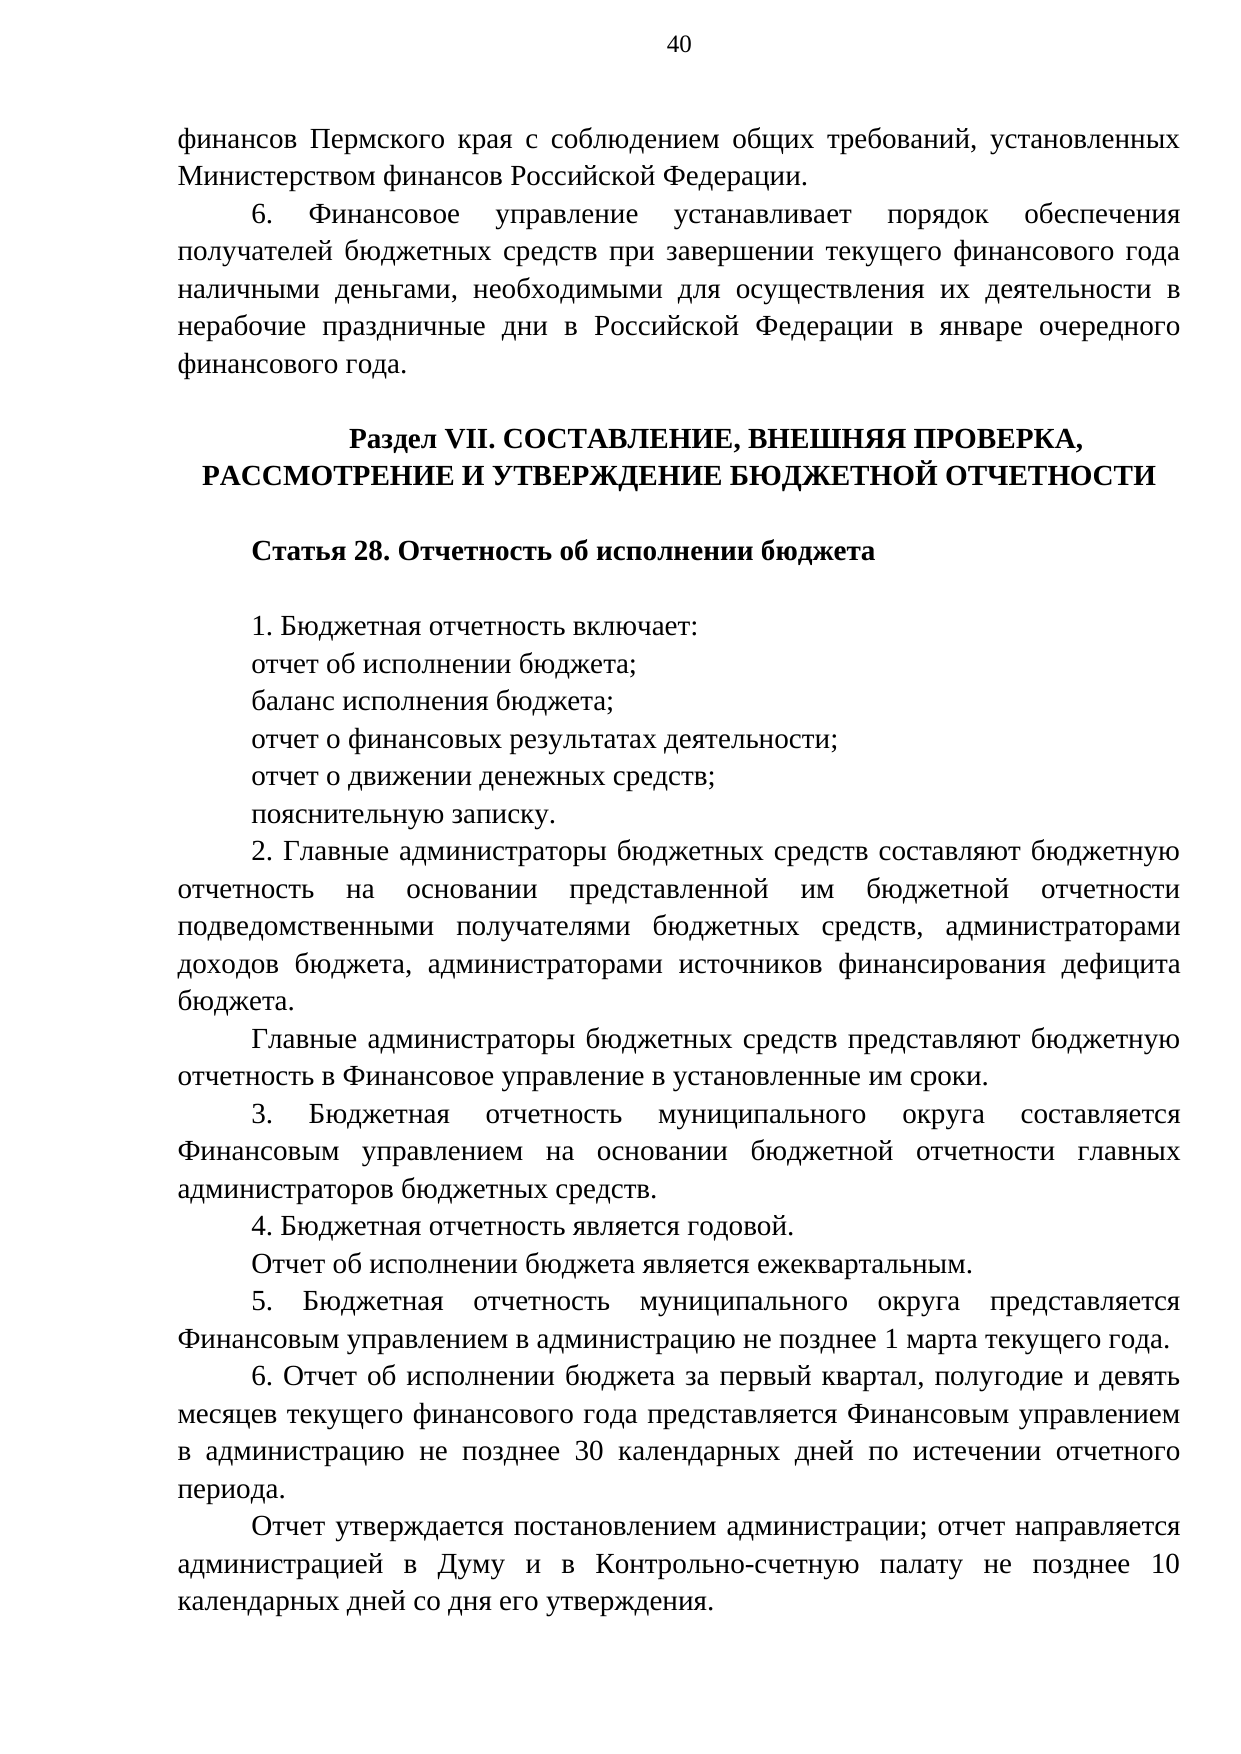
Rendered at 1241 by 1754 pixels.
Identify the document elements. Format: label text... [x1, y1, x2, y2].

text Отчет об исполнении бюджета является ежеквартальным. [177, 1243, 1181, 1281]
text 6. Отчет об исполнении бюджета за первый квартал, полугодие и девять месяцев текущего финансового года представляется Финансовым управлением в администрацию не позднее 30 календарных дней по истечении отчетного периода. [177, 1356, 1181, 1506]
text отчет о движении денежных средств; [177, 756, 1181, 793]
text Главные администраторы бюджетных средств представляют бюджетную отчетность в Финансовое управление в установленные им сроки. [177, 1018, 1181, 1093]
text 1. Бюджетная отчетность включает: [177, 606, 1181, 643]
text Отчет утверждается постановлением администрации; отчет направляется администрацией в Думу и в Контрольно-счетную палату не позднее 10 календарных дней со дня его утверждения. [177, 1506, 1181, 1618]
text 2. Главные администраторы бюджетных средств составляют бюджетную отчетность на основании представленной им бюджетной отчетности подведомственными получателями бюджетных средств, администраторами доходов бюджета, администраторами источников финансирования дефицита бюджета. [177, 831, 1181, 1018]
text 5. Бюджетная отчетность муниципального округа представляется Финансовым управлением в администрацию не позднее 1 марта текущего года. [177, 1281, 1181, 1356]
text баланс исполнения бюджета; [177, 681, 1181, 718]
text 3. Бюджетная отчетность муниципального округа составляется Финансовым управлением на основании бюджетной отчетности главных администраторов бюджетных средств. [177, 1093, 1181, 1206]
text отчет о финансовых результатах деятельности; [177, 718, 1181, 756]
text 4. Бюджетная отчетность является годовой. [177, 1206, 1181, 1243]
text Статья 28. Отчетность об исполнении бюджета [177, 531, 1181, 568]
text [177, 118, 1181, 193]
text пояснительную записку. [177, 793, 1181, 831]
text 6. Финансовое управление устанавливает порядок обеспечения получателей бюджетных средств при завершении текущего финансового года наличными деньгами, необходимыми для осуществления их деятельности в нерабочие праздничные дни в Российской Федерации в январе очередного финансового года. [177, 193, 1181, 381]
text Раздел VII. СОСТАВЛЕНИЕ, ВНЕШНЯЯ ПРОВЕРКА, РАССМОТРЕНИЕ И УТВЕРЖДЕНИЕ БЮДЖЕТНОЙ ОТЧЕТНОСТИ [177, 418, 1181, 493]
text отчет об исполнении бюджета; [177, 643, 1181, 681]
